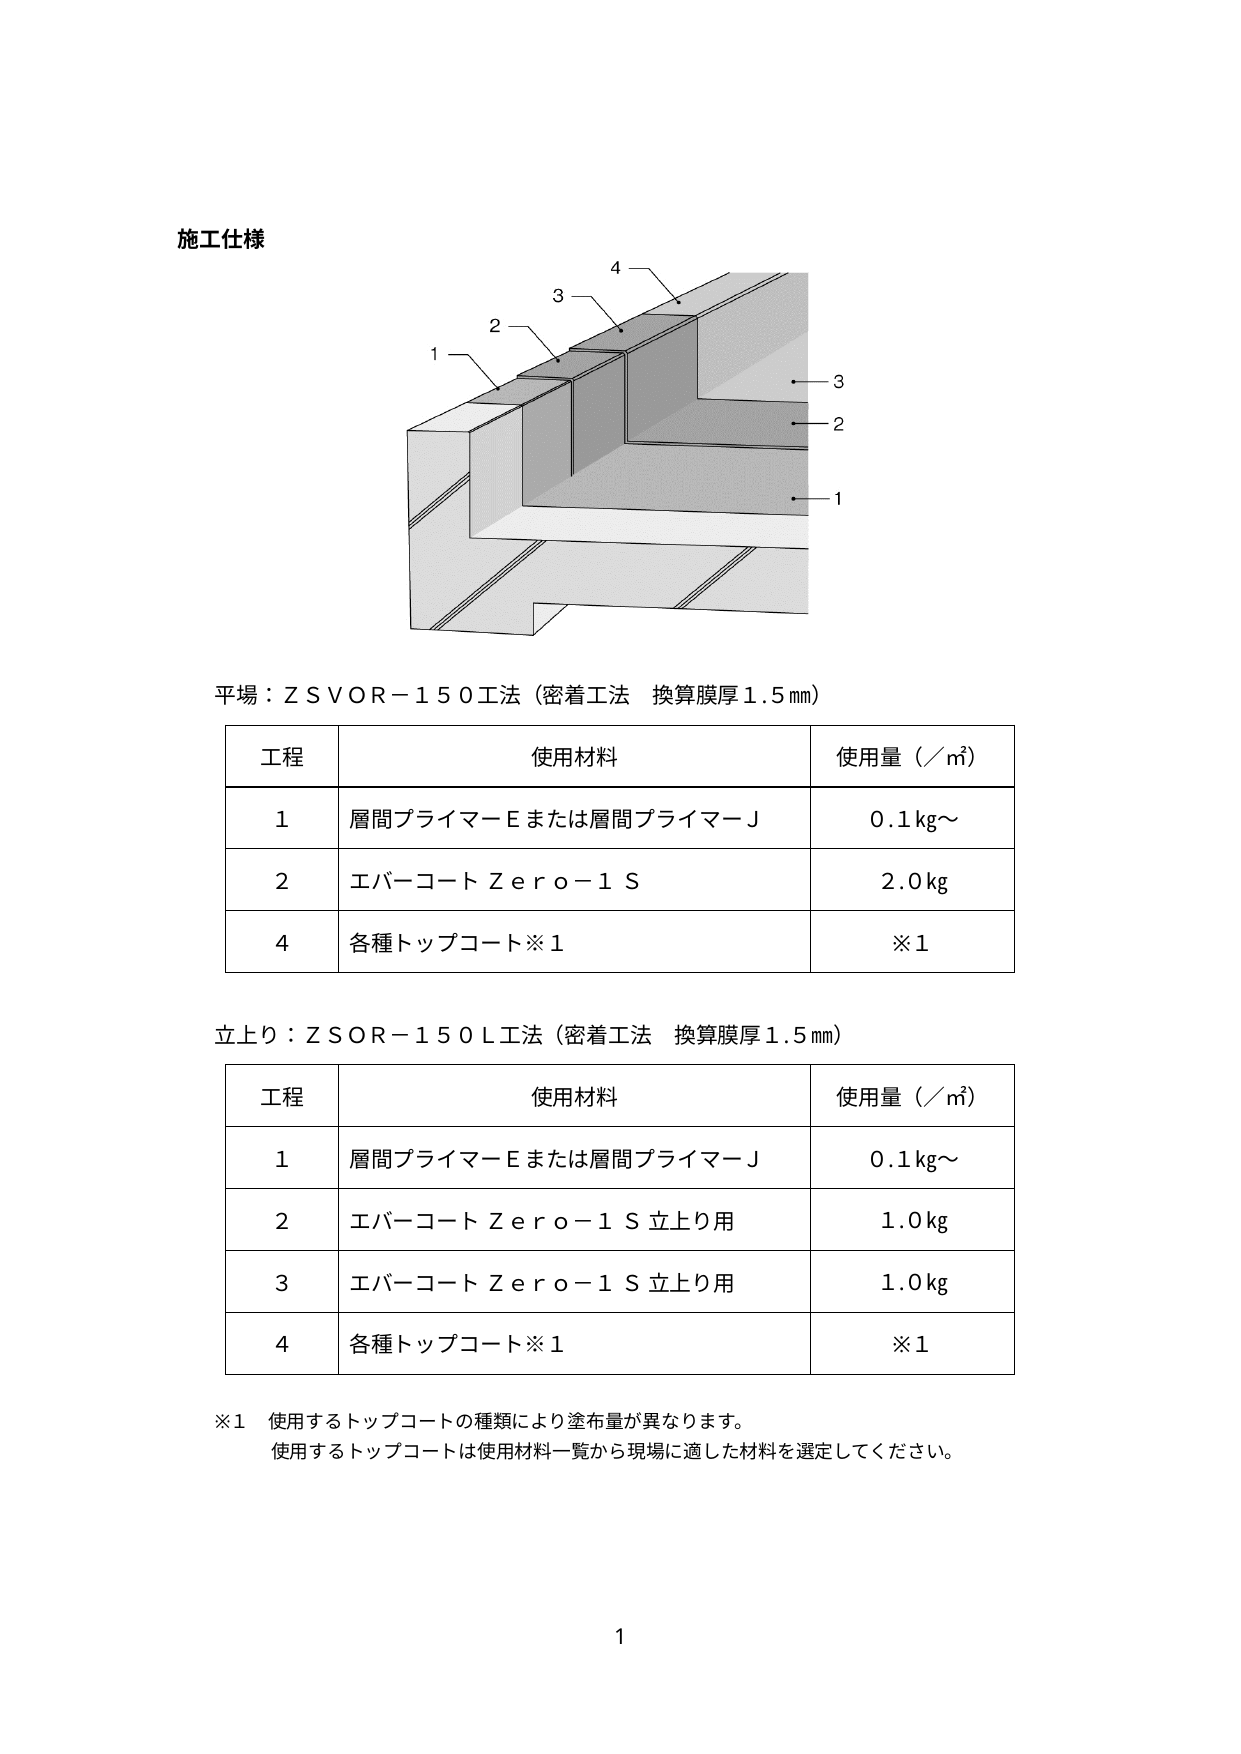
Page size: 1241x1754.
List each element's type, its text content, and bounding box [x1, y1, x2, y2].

table_cell ３ [226, 1251, 338, 1312]
table_cell エバーコート Ｚｅｒｏ－１ Ｓ [339, 849, 810, 910]
text 立上り：ＺＳＯＲ－１５０Ｌ工法（密着工法 換算膜厚１.５㎜） [214, 1003, 1063, 1064]
table_cell 層間プライマーＥまたは層間プライマーＪ [339, 788, 810, 848]
table_cell ２ [226, 1189, 338, 1250]
table_header 使用量（／㎡） [811, 1065, 1014, 1126]
text 施工仕様 [177, 207, 1063, 268]
table_cell ０.１㎏～ [811, 1127, 1014, 1188]
table_cell ※１ [811, 1313, 1014, 1374]
table_cell １.０㎏ [811, 1251, 1014, 1312]
text 使用するトップコートは使用材料一覧から現場に適した材料を選定してください。 [214, 1436, 1063, 1466]
table_cell 層間プライマーＥまたは層間プライマーＪ [339, 1127, 810, 1188]
table_header 工程 [226, 726, 338, 786]
table_header 使用材料 [339, 726, 810, 786]
table_cell ２.０㎏ [811, 849, 1014, 910]
table_cell 各種トップコート※１ [339, 911, 810, 972]
table_cell ２ [226, 849, 338, 910]
text ※１ 使用するトップコートの種類により塗布量が異なります。 [214, 1405, 1063, 1436]
table_header 使用量（／㎡） [811, 726, 1014, 786]
table_cell ※１ [811, 911, 1014, 972]
text 平場：ＺＳＶＯＲ－１５０工法（密着工法 換算膜厚１.５㎜） [214, 664, 1063, 724]
table_header 工程 [226, 1065, 338, 1126]
table_cell ４ [226, 1313, 338, 1374]
table_cell １.０㎏ [811, 1189, 1014, 1250]
table_cell ０.１㎏～ [811, 788, 1014, 848]
picture [397, 249, 850, 645]
table_cell １ [226, 1127, 338, 1188]
table_cell ４ [226, 911, 338, 972]
table_cell エバーコート Ｚｅｒｏ－１ Ｓ 立上り用 [339, 1251, 810, 1312]
table_cell エバーコート Ｚｅｒｏ－１ Ｓ 立上り用 [339, 1189, 810, 1250]
table_cell １ [226, 788, 338, 848]
table_header 使用材料 [339, 1065, 810, 1126]
table_cell 各種トップコート※１ [339, 1313, 810, 1374]
